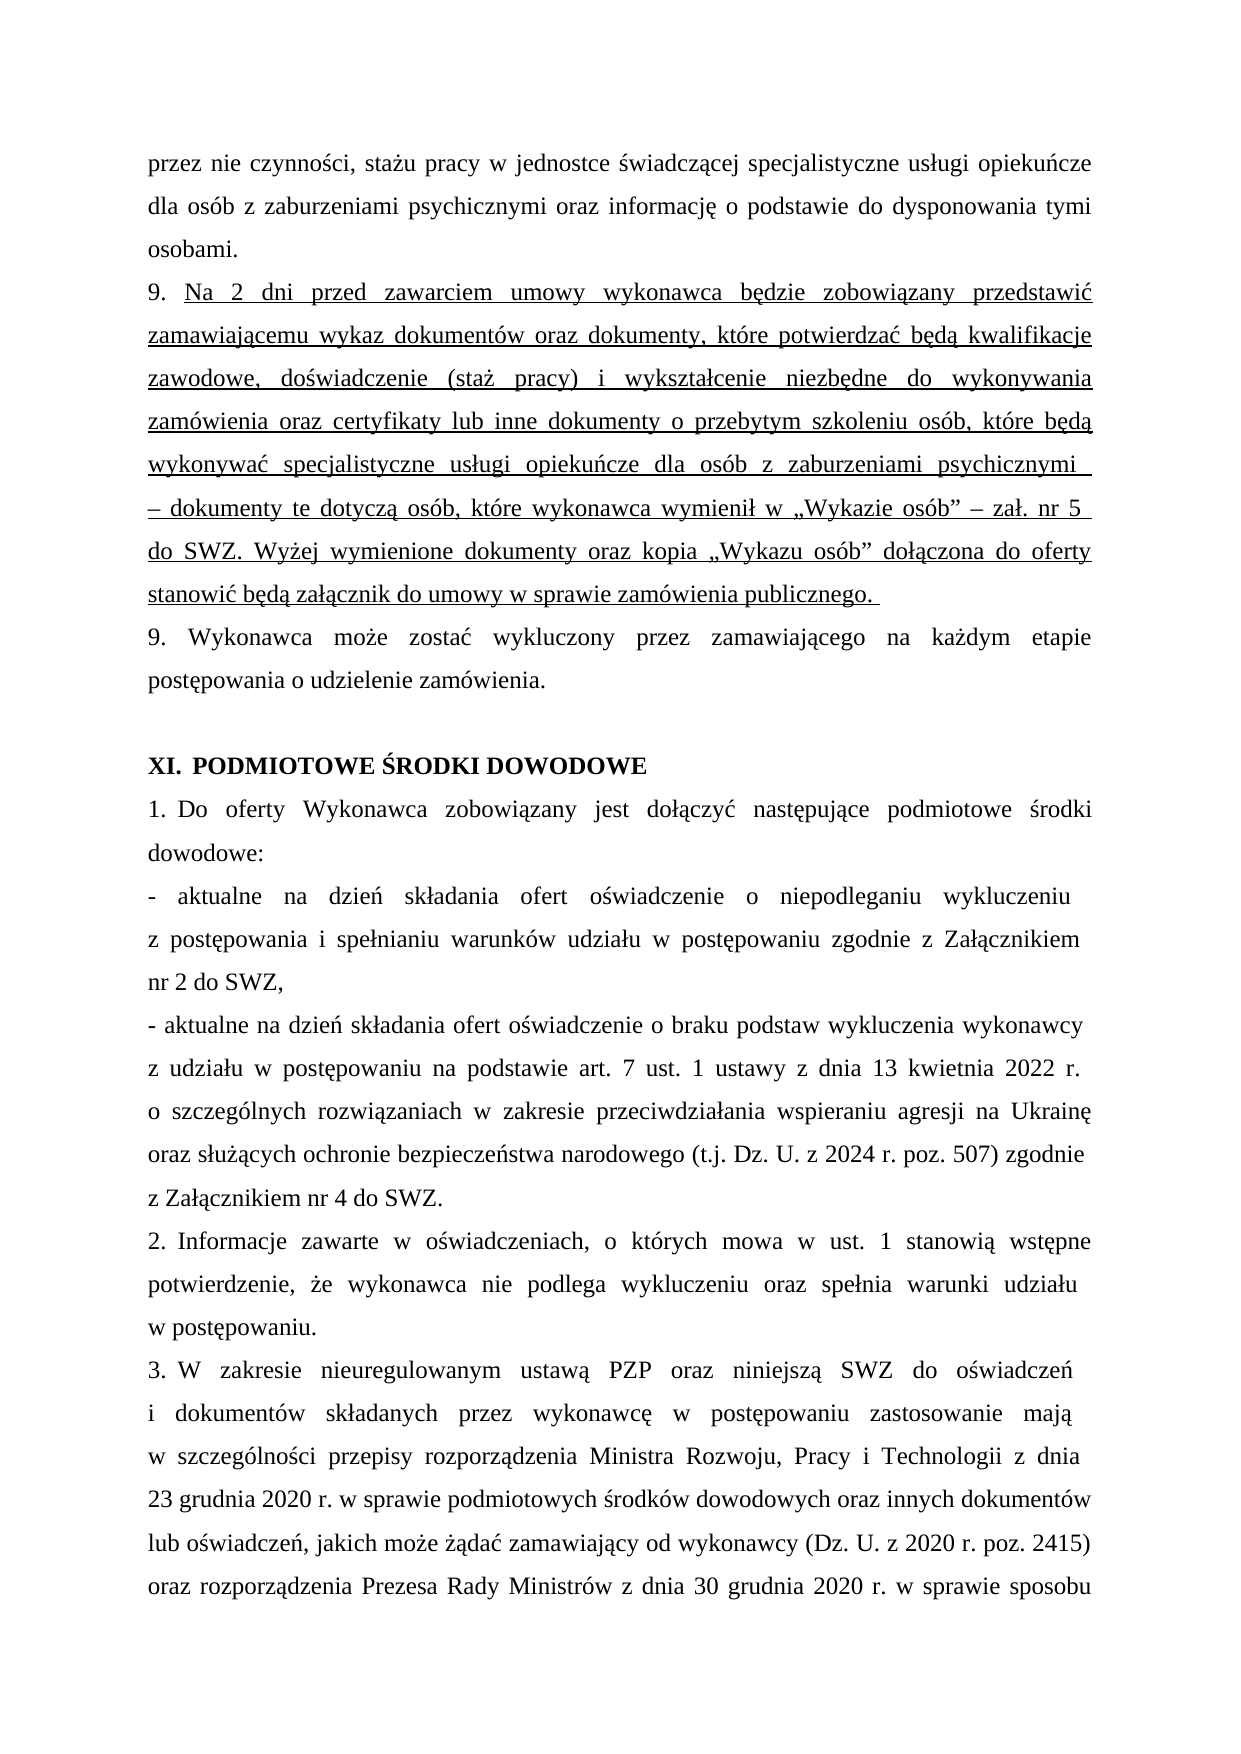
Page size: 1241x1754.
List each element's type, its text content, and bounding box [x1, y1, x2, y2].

list - aktualne na dzień składania ofert oświadczenie o niepodleganiu wykluczeniu z postępowania i spełnianiu warunków udziału w postępowaniu zgodnie z Załącznikiem nr 2 do SWZ, [148, 881, 1093, 996]
list Do oferty Wykonawca zobowiązany jest dołączyć następujące podmiotowe środki dowodowe: [148, 794, 1093, 866]
list Informacje zawarte w oświadczeniach, o których mowa w ust. 1 stanowią wstępne potwierdzenie, że wykonawca nie podlega wykluczeniu oraz spełnia warunki udziału w postępowaniu. [148, 1226, 1093, 1341]
text 9. Na 2 dni przed zawarciem umowy wykonawca będzie zobowiązany przedstawić zamawiającemu wykaz dokumentów oraz dokumenty, które potwierdzać będą kwalifikacje zawodowe, doświadczenie (staż pracy) i wykształcenie niezbędne do wykonywania zamówienia oraz certyfikaty lub inne dokumenty o przebytym szkoleniu osób, które będą wykonywać specjalistyczne usługi opiekuńcze dla osób z zaburzeniami psychicznymi – dokumenty te dotyczą osób, które wykonawca wymienił w „Wykazie osób” – zał. nr 5 do SWZ. Wyżej wymienione dokumenty oraz kopia „Wykazu osób” dołączona do oferty stanowić będą załącznik do umowy w sprawie zamówienia publicznego. [148, 433, 1093, 608]
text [148, 148, 1093, 263]
text 9. Wykonawca może zostać wykluczony przez zamawiającego na każdym etapie postępowania o udzielenie zamówienia. [148, 622, 1093, 694]
text 9. Na 2 dni przed zawarciem umowy wykonawca będzie zobowiązany przedstawić zamawiającemu wykaz dokumentów oraz dokumenty, które potwierdzać będą kwalifikacje zawodowe, doświadczenie (staż pracy) i wykształcenie niezbędne do wykonywania zamówienia oraz certyfikaty lub inne dokumenty o przebytym szkoleniu osób, które będą wykonywać specjalistyczne usługi opiekuńcze dla osób z zaburzeniami psychicznymi – dokumenty te dotyczą osób, które wykonawca wymienił w „Wykazie osób” – zał. nr 5 do SWZ. Wyżej wymienione dokumenty oraz kopia „Wykazu osób” dołączona do oferty stanowić będą załącznik do umowy w sprawie zamówienia publicznego. [148, 277, 1093, 388]
list PODMIOTOWE ŚRODKI DOWODOWE [148, 751, 1093, 780]
text 9. Na 2 dni przed zawarciem umowy wykonawca będzie zobowiązany przedstawić zamawiającemu wykaz dokumentów oraz dokumenty, które potwierdzać będą kwalifikacje zawodowe, doświadczenie (staż pracy) i wykształcenie niezbędne do wykonywania zamówienia oraz certyfikaty lub inne dokumenty o przebytym szkoleniu osób, które będą wykonywać specjalistyczne usługi opiekuńcze dla osób z zaburzeniami psychicznymi – dokumenty te dotyczą osób, które wykonawca wymienił w „Wykazie osób” – zał. nr 5 do SWZ. Wyżej wymienione dokumenty oraz kopia „Wykazu osób” dołączona do oferty stanowić będą załącznik do umowy w sprawie zamówienia publicznego. [148, 390, 1093, 431]
list - aktualne na dzień składania ofert oświadczenie o braku podstaw wykluczenia wykonawcy z udziału w postępowaniu na podstawie art. 7 ust. 1 ustawy z dnia 13 kwietnia 2022 r. o szczególnych rozwiązaniach w zakresie przeciwdziałania wspieraniu agresji na Ukrainę oraz służących ochronie bezpieczeństwa narodowego (t.j. Dz. U. z 2024 r. poz. 507) zgodnie z Załącznikiem nr 4 do SWZ. [148, 1010, 1093, 1211]
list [148, 1355, 1093, 1599]
